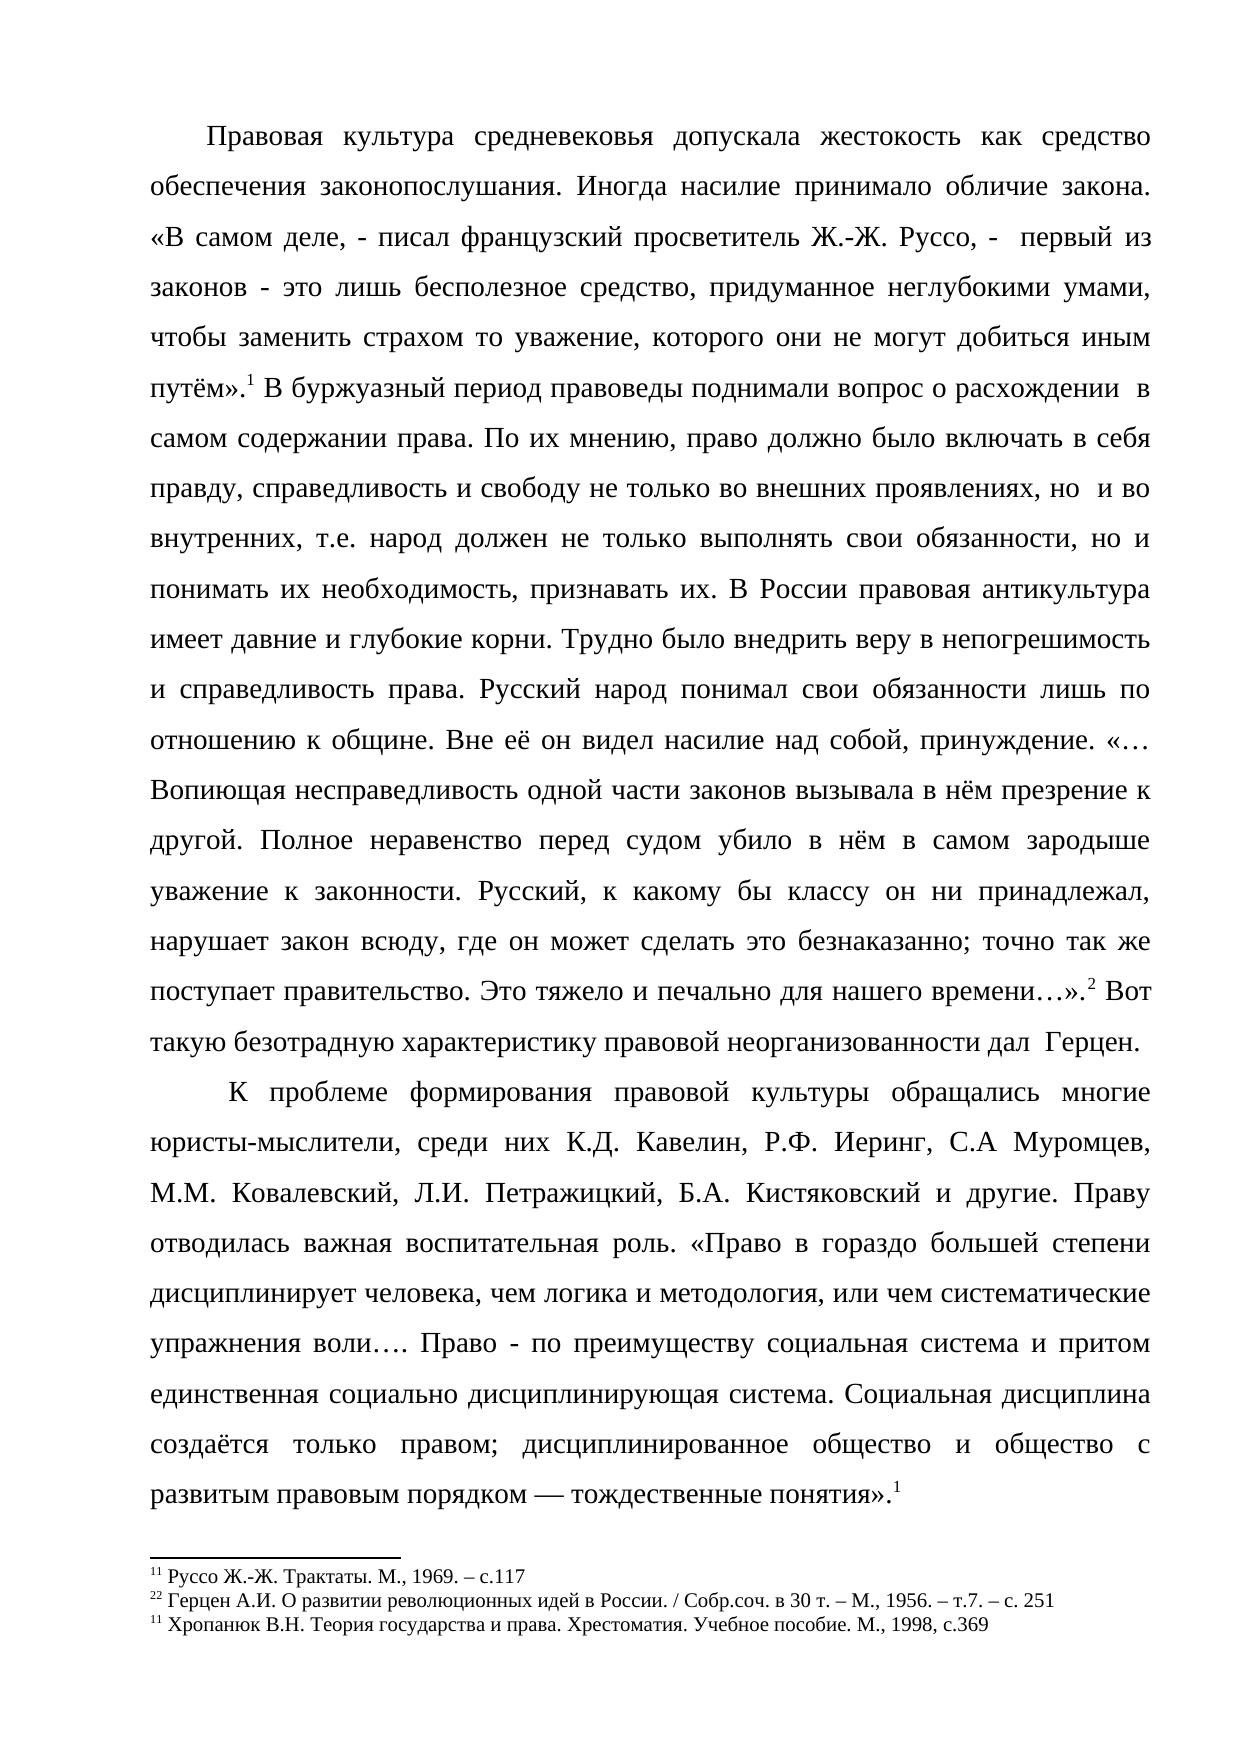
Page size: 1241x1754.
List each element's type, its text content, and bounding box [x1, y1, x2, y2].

text К проблеме формирования правовой культуры обращались многие юристы-мыслители, среди них К.Д. Кавелин, Р.Ф. Иеринг, С.А Муромцев, М.М. Ковалевский, Л.И. Петражицкий, Б.А. Кистяковский и другие. Праву отводилась важная воспитательная роль. «Право в гораздо большей степени дисциплинирует человека, чем логика и методология, или чем систематические упражнения воли…. Право - по преимуществу социальная система и притом единственная социально дисциплинирующая система. Социальная дисциплина создаётся только правом; дисциплинированное общество и общество с развитым правовым порядком — тождественные понятия».1 [150, 1074, 1152, 1510]
text Правовая культура средневековья допускала жестокость как средство обеспечения законопослушания. Иногда насилие принимало обличие закона. «В самом деле, - писал французский просветитель Ж.-Ж. Руссо, - первый из законов - это лишь бесполезное средство, придуманное неглубокими умами, чтобы заменить страхом то уважение, которого они не могут добиться иным путём».1 В буржуазный период правоведы поднимали вопрос о расхождении в самом содержании права. По их мнению, право должно было включать в себя правду, справедливость и свободу не только во внешних проявлениях, но и во внутренних, т.е. народ должен не только выполнять свои обязанности, но и понимать их необходимость, признавать их. В России правовая антикультура имеет давние и глубокие корни. Трудно было внедрить веру в непогрешимость и справедливость права. Русский народ понимал свои обязанности лишь по отношению к общине. Вне её он видел насилие над собой, принуждение. «…Вопиющая несправедливость одной части законов вызывала в нём презрение к другой. Полное неравенство перед судом убило в нём в самом зародыше уважение к законности. Русский, к какому бы классу он ни принадлежал, нарушает закон всюду, где он может сделать это безнаказанно; точно так же поступает правительство. Это тяжело и печально для нашего времени…».2 Вот такую безотрадную характеристику правовой неорганизованности дал Герцен. [150, 118, 1152, 1057]
